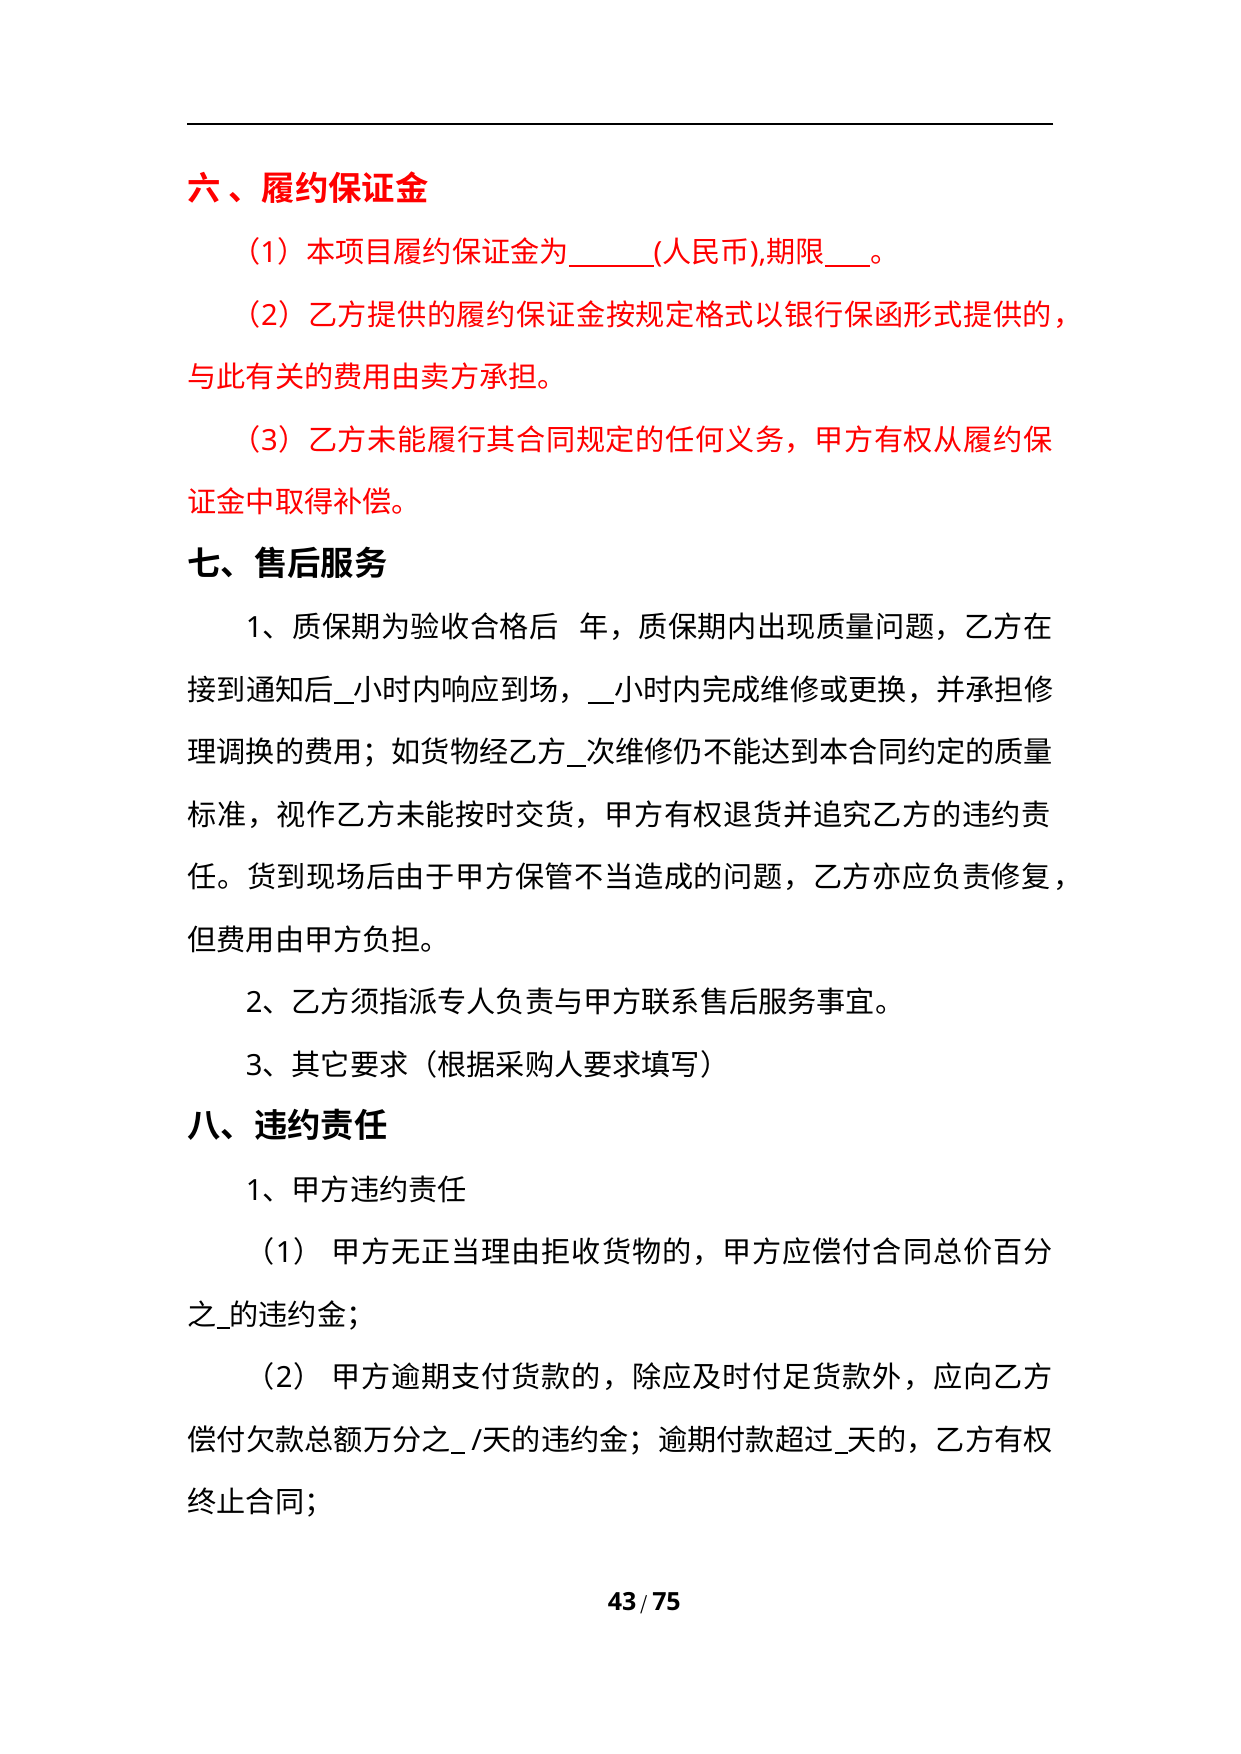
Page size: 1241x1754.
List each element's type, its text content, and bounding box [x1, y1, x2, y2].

text 六 、履约保证金 [187, 150, 1053, 212]
text 2、乙方须指派专人负责与甲方联系售后服务事宜。 [187, 962, 1053, 1025]
text （1）本项目履约保证金为 (人民币),期限 。 [187, 212, 1053, 275]
text 1、质保期为验收合格后 年，质保期内出现质量问题，乙方在接到通知后 小时内响应到场， 小时内完成维修或更换，并承担修理调换的费用；如货物经乙方 次维修仍不能达到本合同约定的质量标准，视作乙方未能按时交货，甲方有权退货并追究乙方的违约责任。货到现场后由于甲方保管不当造成的问题，乙方亦应负责修复，但费用由甲方负担。 [187, 587, 1053, 962]
text （1） 甲方无正当理由拒收货物的，甲方应偿付合同总价百分之 的违约金； [187, 1212, 1053, 1337]
text 八、违约责任 [187, 1087, 1053, 1150]
text 1、甲方违约责任 [187, 1150, 1053, 1212]
text 七、售后服务 [187, 525, 1053, 587]
text 3、其它要求（根据采购人要求填写） [187, 1025, 1053, 1087]
text （2）乙方提供的履约保证金按规定格式以银行保函形式提供的，与此有关的费用由卖方承担。 [187, 275, 1053, 400]
text （2） 甲方逾期支付货款的，除应及时付足货款外，应向乙方偿付欠款总额万分之 /天的违约金；逾期付款超过 天的，乙方有权终止合同； [187, 1337, 1053, 1525]
text （3）乙方未能履行其合同规定的任何义务，甲方有权从履约保证金中取得补偿。 [187, 400, 1053, 525]
